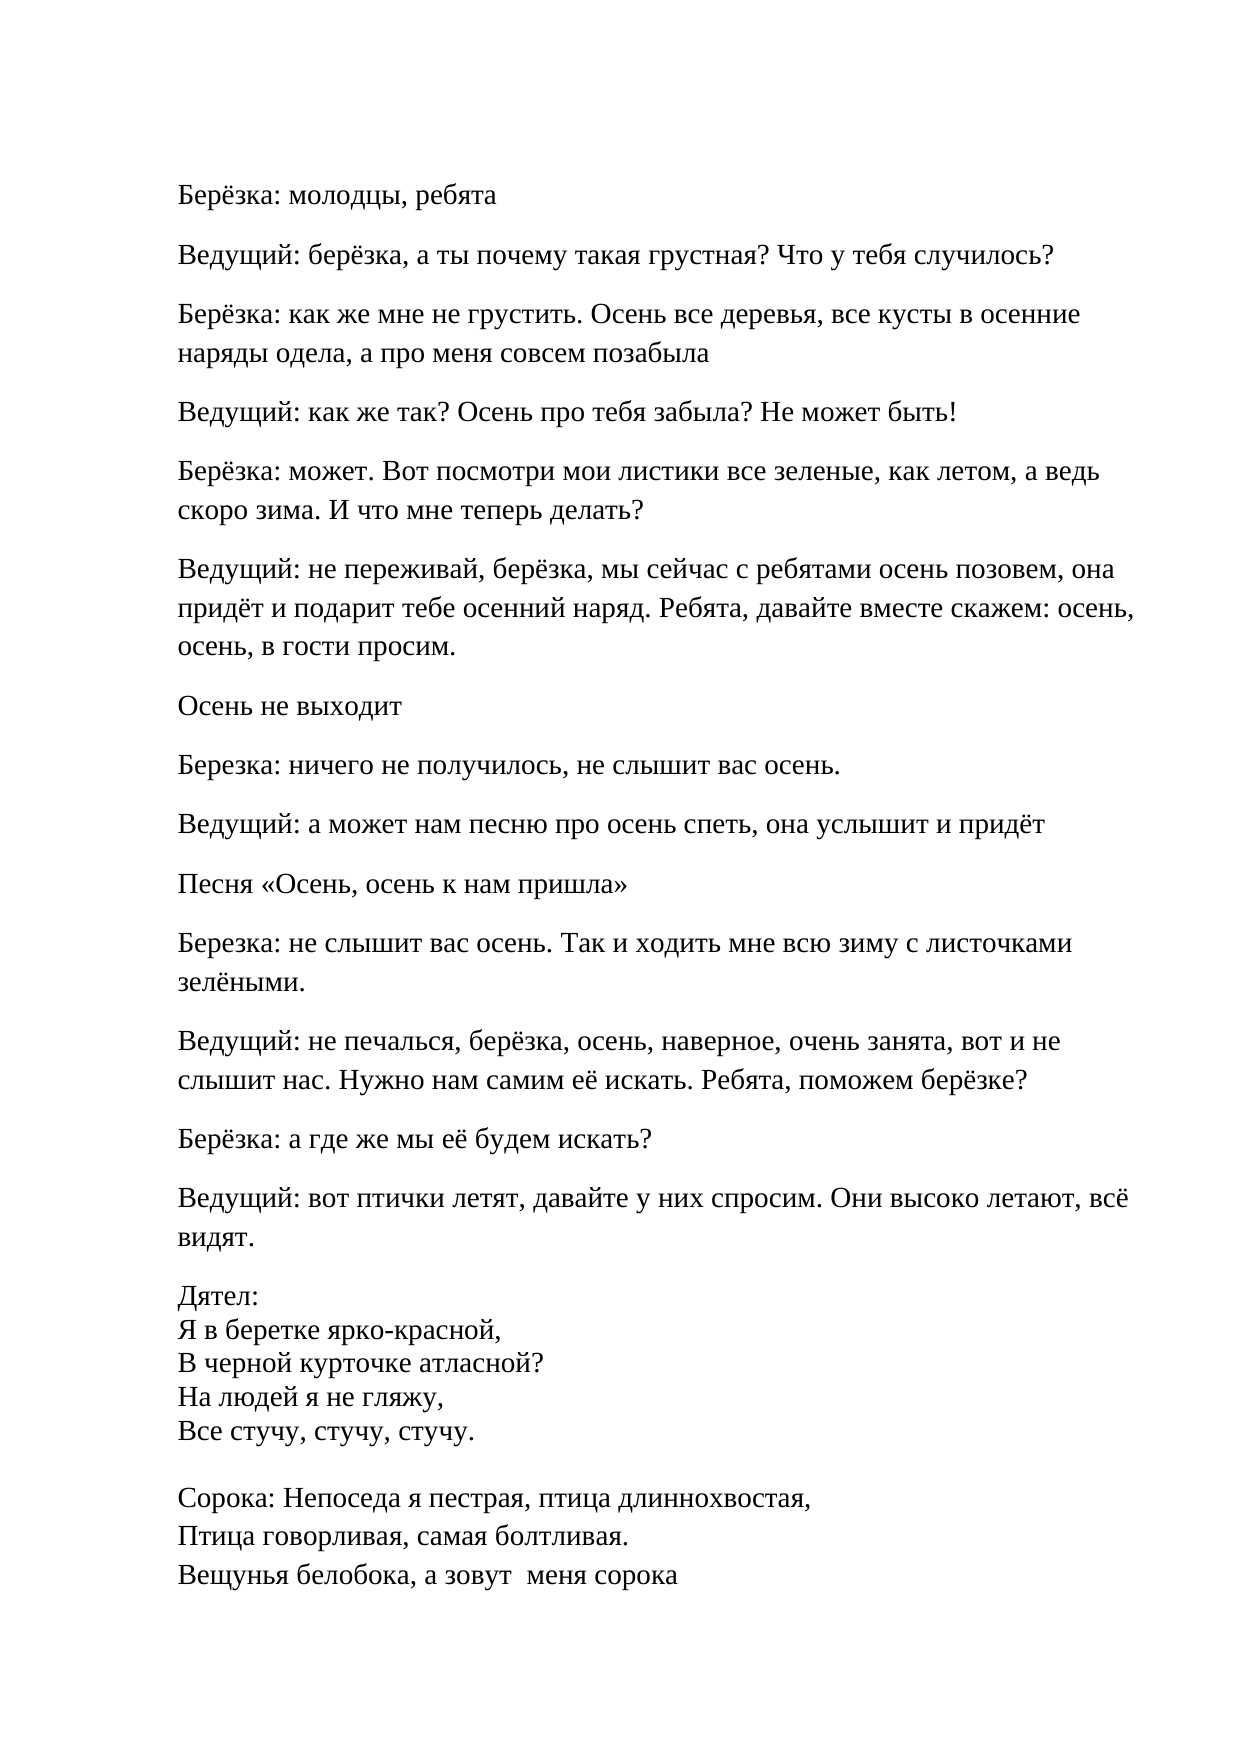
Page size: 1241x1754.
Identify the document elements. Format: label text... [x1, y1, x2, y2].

text Ведущий: а может нам песню про осень спеть, она услышит и придёт [177, 807, 1152, 840]
text Ведущий: как же так? Осень про тебя забыла? Не может быть! [177, 394, 1152, 428]
text Березка: не слышит вас осень. Так и ходить мне всю зиму с листочками зелёными. [177, 925, 1152, 997]
text Сорока: Непоседа я пестрая, птица длиннохвостая, Птица говорливая, самая болтливая. Вещунья белобока, а зовут меня сорока [177, 1480, 1152, 1590]
text Дятел: [177, 1278, 1152, 1312]
text Ведущий: вот птички летят, давайте у них спросим. Они высоко летают, всё видят. [177, 1181, 1152, 1253]
text Березка: ничего не получилось, не слышит вас осень. [177, 747, 1152, 781]
text Ведущий: берёзка, а ты почему такая грустная? Что у тебя случилось? [177, 237, 1152, 270]
text Берёзка: может. Вот посмотри мои листики все зеленые, как летом, а ведь скоро зима. И что мне теперь делать? [177, 453, 1152, 526]
text Берёзка: а где же мы её будем искать? [177, 1121, 1152, 1155]
text Ведущий: не печалься, берёзка, осень, наверное, очень занята, вот и не слышит нас. Нужно нам самим её искать. Ребята, поможем берёзке? [177, 1023, 1152, 1095]
text Берёзка: как же мне не грустить. Осень все деревья, все кусты в осенние наряды одела, а про меня совсем позабыла [177, 296, 1152, 368]
text Песня «Осень, осень к нам пришла» [177, 866, 1152, 899]
text Ведущий: не переживай, берёзка, мы сейчас с ребятами осень позовем, она придёт и подарит тебе осенний наряд. Ребята, давайте вместе скажем: осень, осень, в гости просим. [177, 551, 1152, 662]
text Я в беретке ярко-красной, В черной курточке атласной? На людей я не гляжу, Все стучу, стучу, стучу. [444, 1312, 1152, 1446]
text Берёзка: молодцы, ребята [177, 177, 1152, 211]
text Осень не выходит [177, 688, 1152, 721]
